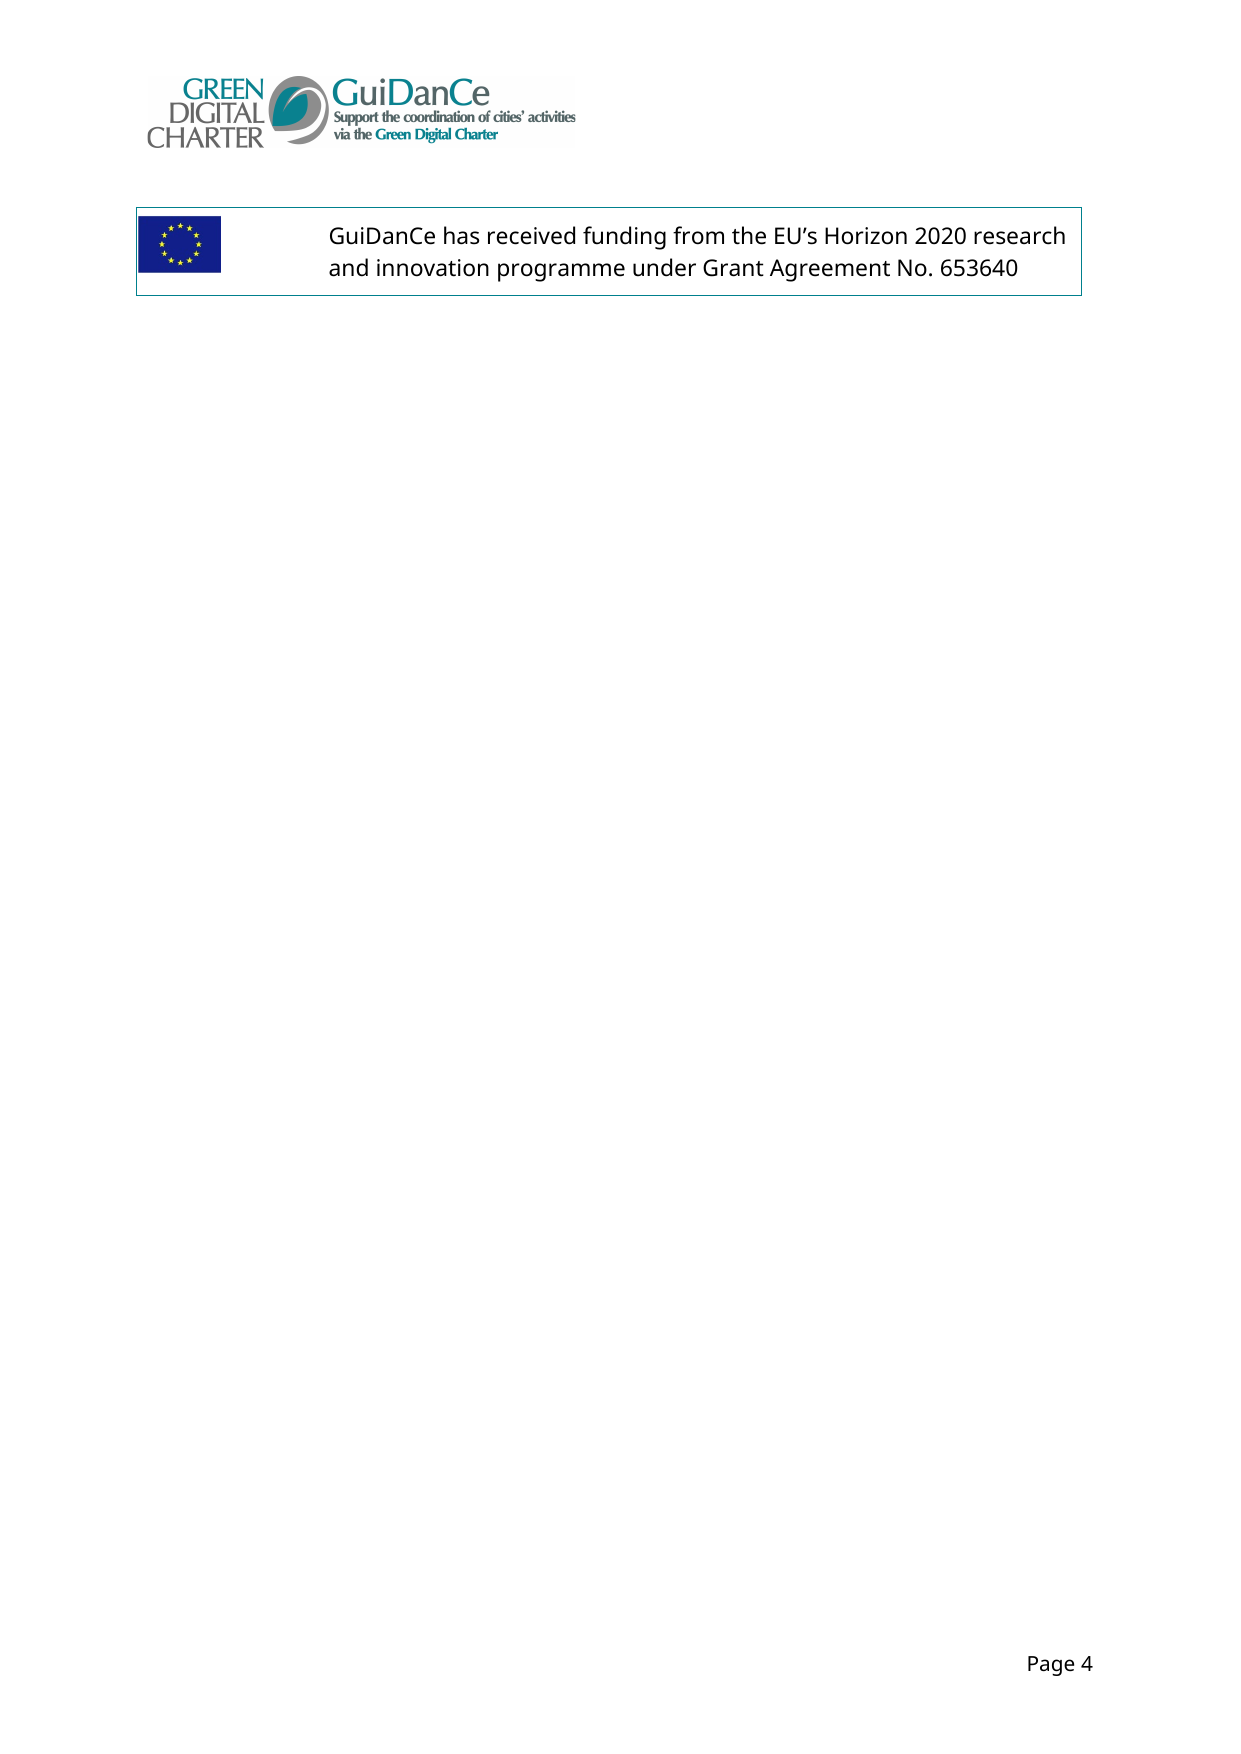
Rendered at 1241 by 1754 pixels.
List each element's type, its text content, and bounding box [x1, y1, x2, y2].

picture [147, 76, 576, 148]
table_cell GuiDanCe has received funding from the EU’s Horizon 2020 research and innovation programme under Grant Agreement No. 653640 [137, 208, 1081, 295]
picture [136, 214, 221, 272]
